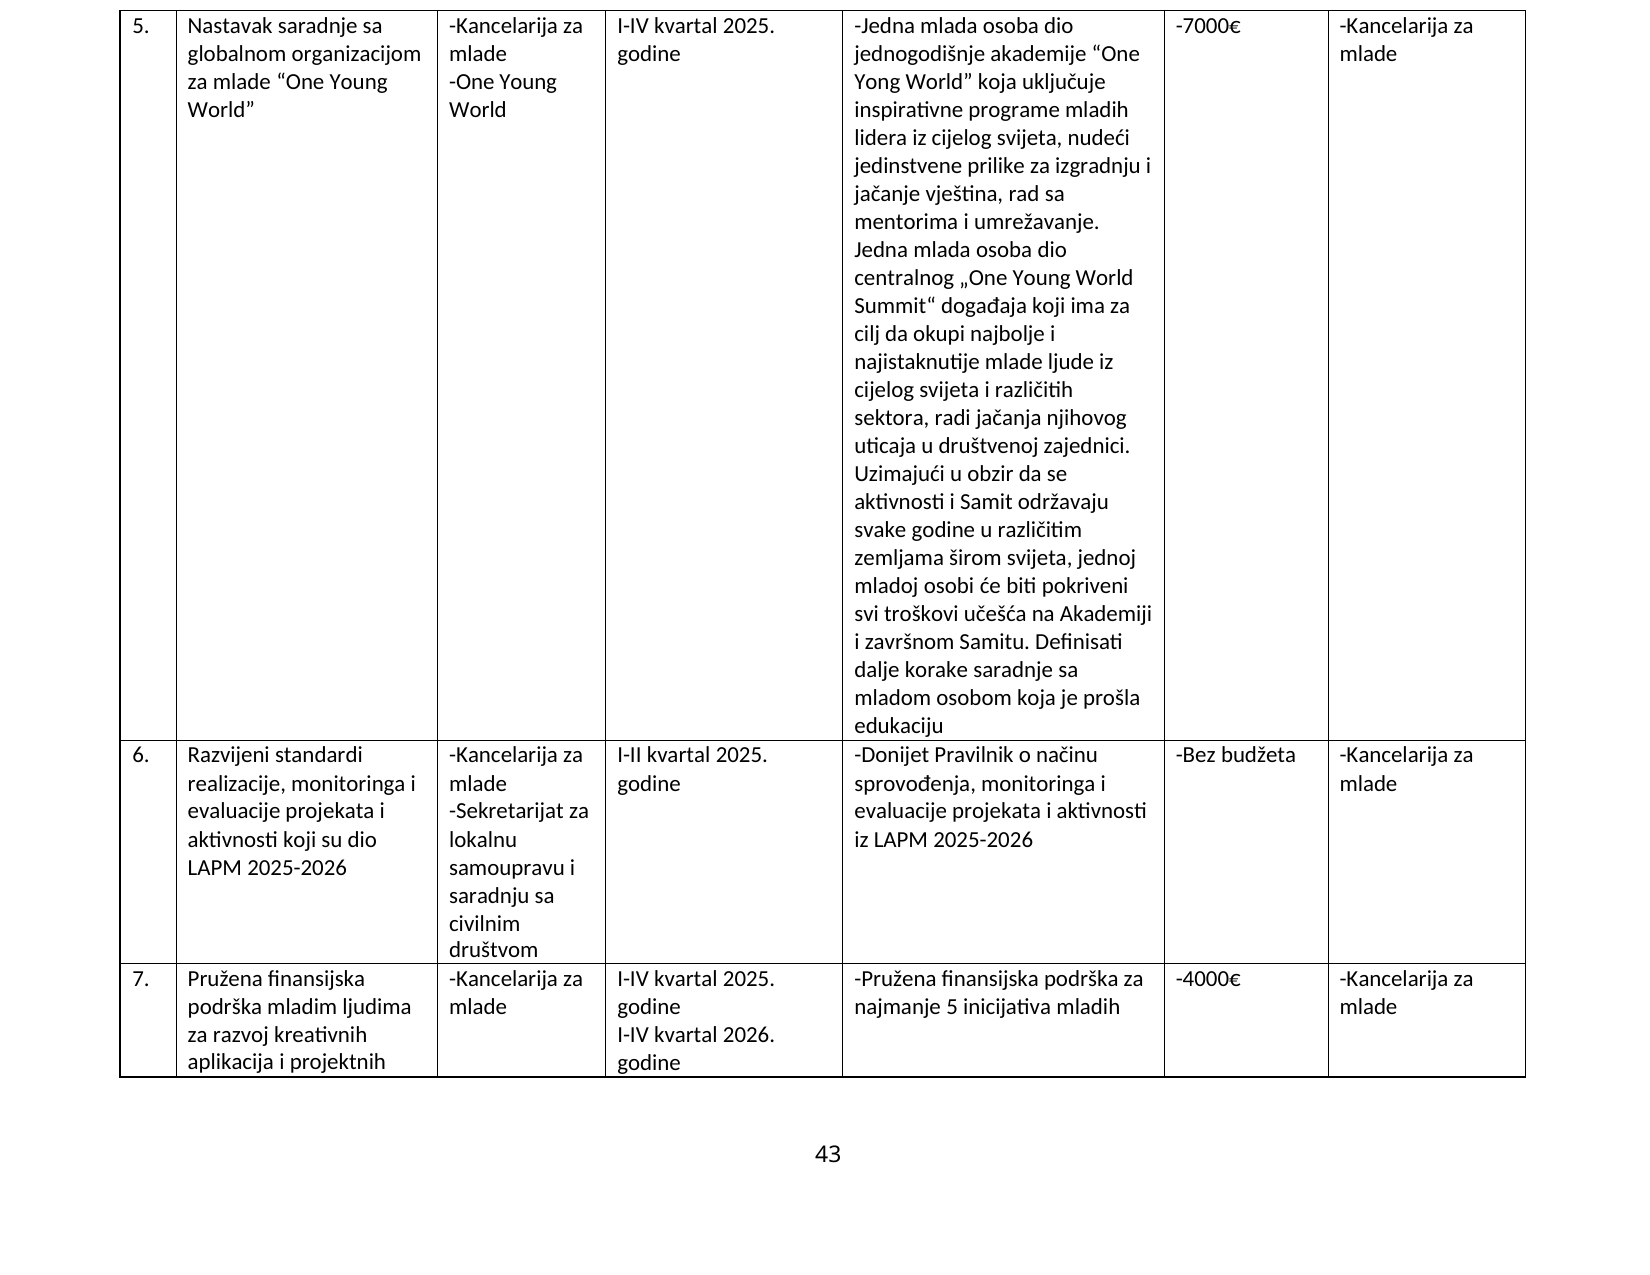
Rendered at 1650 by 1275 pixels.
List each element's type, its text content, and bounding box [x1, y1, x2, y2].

table_cell -7000€ [1165, 11, 1328, 739]
table_cell 7. [121, 964, 176, 1076]
table_cell I-II kvartal 2025. godine [606, 741, 842, 963]
table_cell 5. [121, 11, 176, 739]
table_cell Pružena finansijska podrška mladim ljudima za razvoj kreativnih aplikacija i projektnih [177, 964, 437, 1076]
table_cell -Kancelarija za mlade [1329, 964, 1525, 1076]
table_cell -Pružena finansijska podrška za najmanje 5 inicijativa mladih [843, 964, 1164, 1076]
table_cell -Bez budžeta [1165, 741, 1328, 963]
table_cell -Kancelarija za mlade [1329, 11, 1525, 739]
table_cell 6. [121, 741, 176, 963]
table_cell Razvijeni standardi realizacije, monitoringa i evaluacije projekata i aktivnosti koji su dio LAPM 2025-2026 [177, 741, 437, 963]
table_cell -Kancelarija za mlade -One Young World [438, 11, 605, 739]
table_cell -Jedna mlada osoba dio jednogodišnje akademije “One Yong World” koja uključuje inspirativne programe mladih lidera iz cijelog svijeta, nudeći jedinstvene prilike za izgradnju i jačanje vještina, rad sa mentorima i umrežavanje. Jedna mlada osoba dio centralnog „One Young World Summit“ događaja koji ima za cilj da okupi najbolje i najistaknutije mlade ljude iz cijelog svijeta i različitih sektora, radi jačanja njihovog uticaja u društvenoj zajednici. Uzimajući u obzir da se aktivnosti i Samit održavaju svake godine u različitim zemljama širom svijeta, jednoj mladoj osobi će biti pokriveni svi troškovi učešća na Akademiji i završnom Samitu. Definisati dalje korake saradnje sa mladom osobom koja je prošla edukaciju [843, 11, 1164, 739]
table_cell -Kancelarija za mlade [1329, 741, 1525, 963]
table_cell Nastavak saradnje sa globalnom organizacijom za mlade “One Young World” [177, 11, 437, 739]
table_cell -Kancelarija za mlade [438, 964, 605, 1076]
table_cell -Donijet Pravilnik o načinu sprovođenja, monitoringa i evaluacije projekata i aktivnosti iz LAPM 2025-2026 [843, 741, 1164, 963]
table_cell I-IV kvartal 2025. godine I-IV kvartal 2026. godine [606, 964, 842, 1076]
table_cell I-IV kvartal 2025. godine [606, 11, 842, 739]
table_cell -Kancelarija za mlade -Sekretarijat za lokalnu samoupravu i saradnju sa civilnim društvom [438, 741, 605, 963]
table_cell -4000€ [1165, 964, 1328, 1076]
